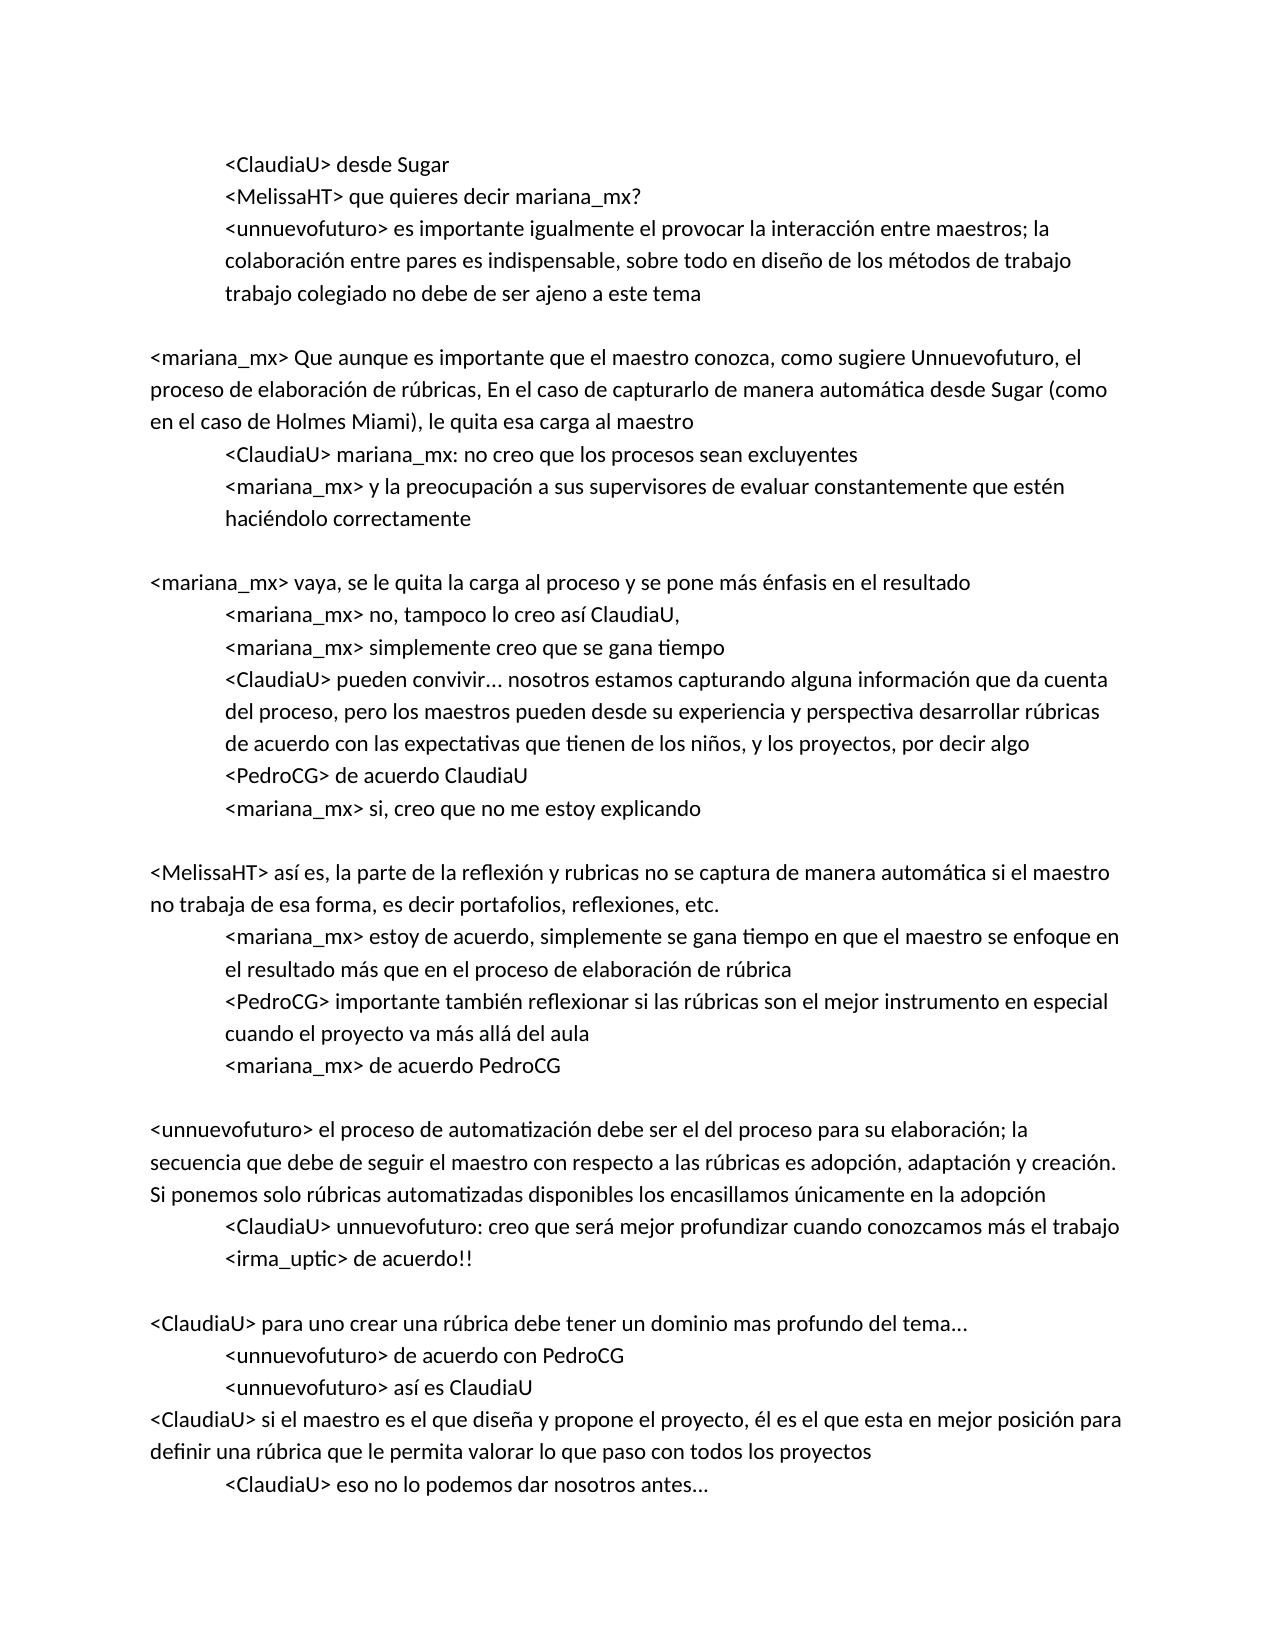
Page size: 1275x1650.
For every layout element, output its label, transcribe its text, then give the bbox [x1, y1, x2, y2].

text <mariana_mx> Que aunque es importante que el maestro conozca, como sugiere Unnuevofuturo, el proceso de elaboración de rúbricas, En el caso de capturarlo de manera automática desde Sugar (como en el caso de Holmes Miami), le quita esa carga al maestro [150, 343, 1125, 436]
text <MelissaHT> que quieres decir mariana_mx? [150, 182, 1125, 210]
text <PedroCG> importante también reflexionar si las rúbricas son el mejor instrumento en especial cuando el proyecto va más allá del aula [225, 987, 1125, 1047]
text <ClaudiaU> eso no lo podemos dar nosotros antes... [150, 1470, 1125, 1498]
text <mariana_mx> no, tampoco lo creo así ClaudiaU, [150, 601, 1125, 629]
text <mariana_mx> estoy de acuerdo, simplemente se gana tiempo en que el maestro se enfoque en el resultado más que en el proceso de elaboración de rúbrica [225, 922, 1125, 983]
text <unnuevofuturo> es importante igualmente el provocar la interacción entre maestros; la colaboración entre pares es indispensable, sobre todo en diseño de los métodos de trabajo trabajo colegiado no debe de ser ajeno a este tema [225, 214, 1125, 307]
text <mariana_mx> de acuerdo PedroCG [150, 1051, 1125, 1079]
text <ClaudiaU> mariana_mx: no creo que los procesos sean excluyentes [150, 440, 1125, 468]
text <ClaudiaU> unnuevofuturo: creo que será mejor profundizar cuando conozcamos más el trabajo [150, 1212, 1125, 1240]
text <unnuevofuturo> de acuerdo con PedroCG [225, 1341, 1125, 1369]
text <ClaudiaU> para uno crear una rúbrica debe tener un dominio mas profundo del tema... [150, 1309, 1125, 1337]
text <ClaudiaU> pueden convivir... nosotros estamos capturando alguna información que da cuenta del proceso, pero los maestros pueden desde su experiencia y perspectiva desarrollar rúbricas de acuerdo con las expectativas que tienen de los niños, y los proyectos, por decir algo [225, 665, 1125, 757]
text <ClaudiaU> desde Sugar [150, 150, 1125, 178]
text <mariana_mx> y la preocupación a sus supervisores de evaluar constantemente que estén haciéndolo correctamente [225, 472, 1125, 532]
text <MelissaHT> así es, la parte de la reflexión y rubricas no se captura de manera automática si el maestro no trabaja de esa forma, es decir portafolios, reflexiones, etc. [150, 858, 1125, 918]
text <PedroCG> de acuerdo ClaudiaU [225, 762, 1125, 789]
text <irma_uptic> de acuerdo!! [150, 1244, 1125, 1272]
text <unnuevofuturo> así es ClaudiaU [225, 1373, 1125, 1401]
text <mariana_mx> simplemente creo que se gana tiempo [150, 633, 1125, 661]
text <mariana_mx> vaya, se le quita la carga al proceso y se pone más énfasis en el resultado [150, 568, 1125, 596]
text <mariana_mx> si, creo que no me estoy explicando [150, 794, 1125, 822]
text <ClaudiaU> si el maestro es el que diseña y propone el proyecto, él es el que esta en mejor posición para definir una rúbrica que le permita valorar lo que paso con todos los proyectos [150, 1405, 1125, 1466]
text <unnuevofuturo> el proceso de automatización debe ser el del proceso para su elaboración; la secuencia que debe de seguir el maestro con respecto a las rúbricas es adopción, adaptación y creación. Si ponemos solo rúbricas automatizadas disponibles los encasillamos únicamente en la adopción [150, 1116, 1125, 1208]
